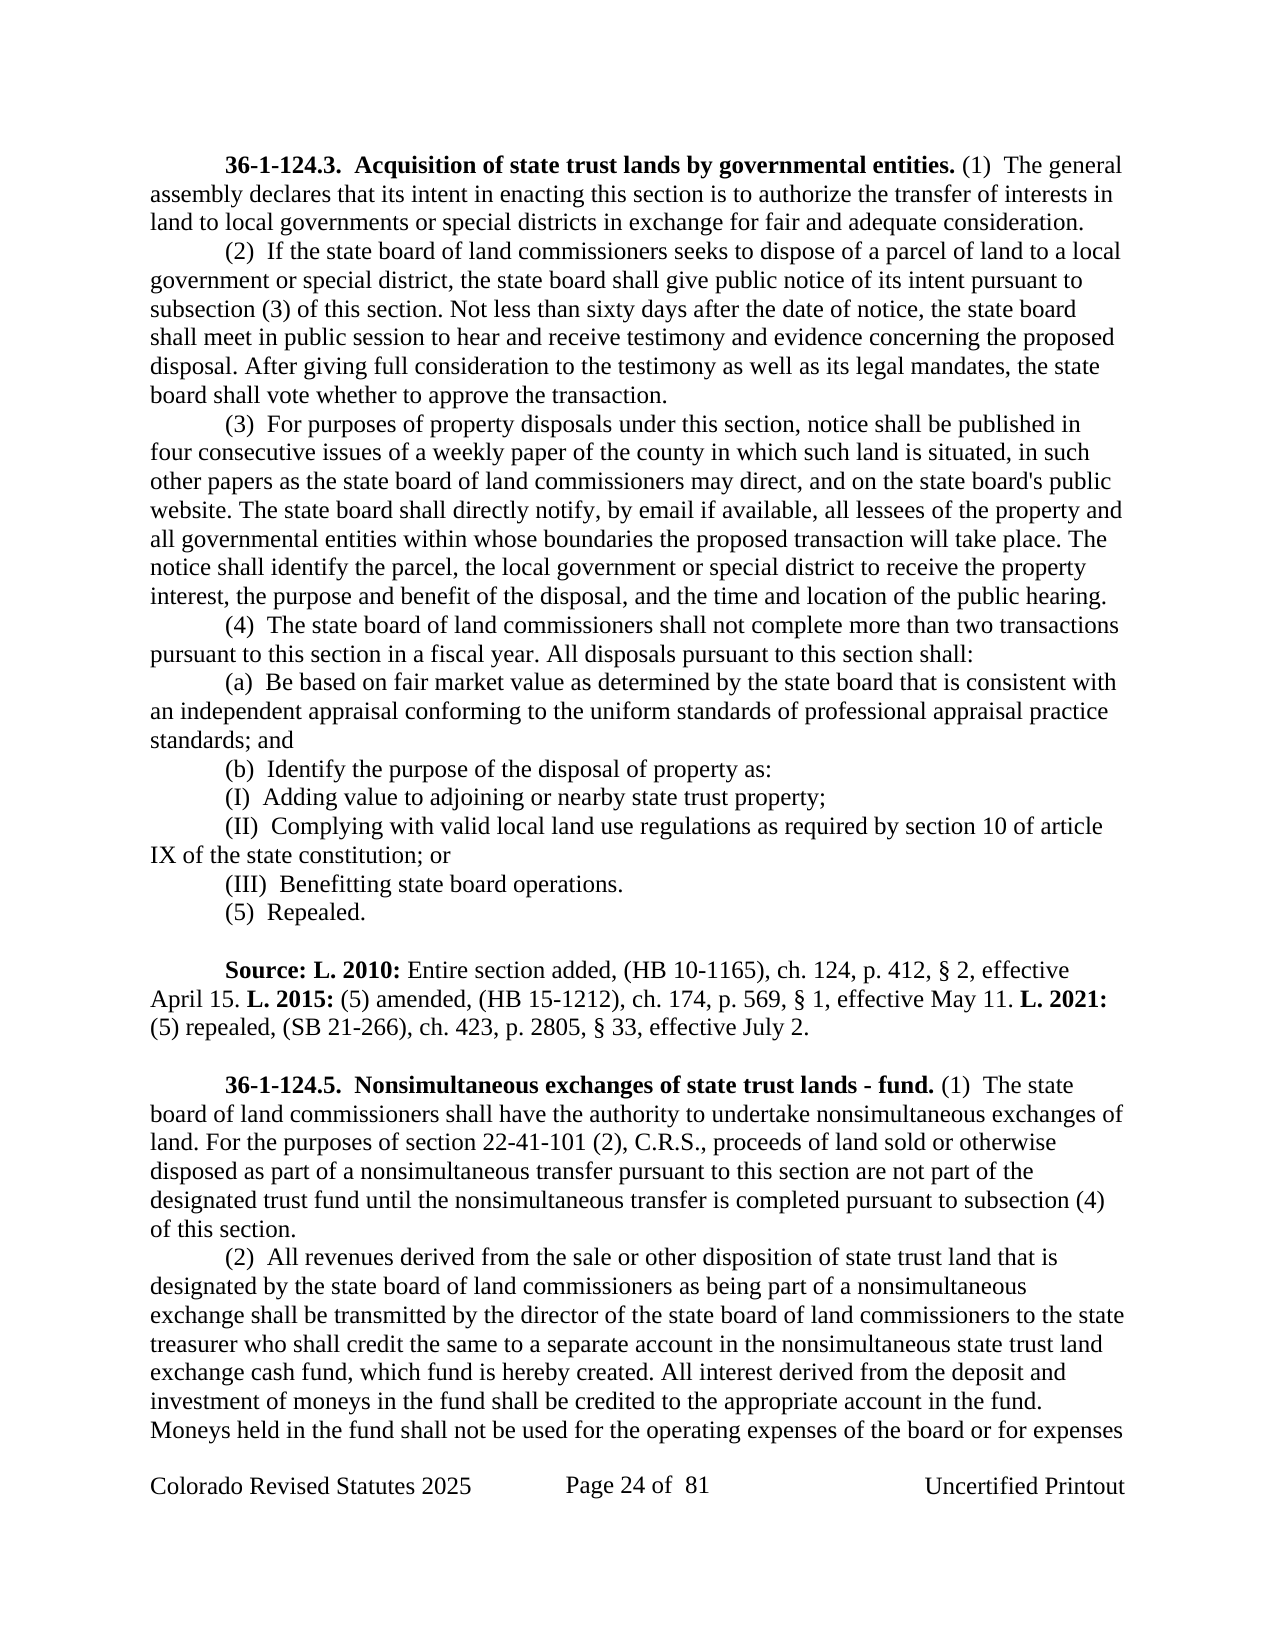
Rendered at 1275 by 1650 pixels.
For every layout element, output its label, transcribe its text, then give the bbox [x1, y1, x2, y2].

text (III) Benefitting state board operations. [150, 869, 1125, 897]
text (4) The state board of land commissioners shall not complete more than two transactions pursuant to this section in a fiscal year. All disposals pursuant to this section shall: [150, 610, 1125, 667]
text (I) Adding value to adjoining or nearby state trust property; [150, 782, 1125, 811]
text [150, 1242, 1125, 1444]
text (II) Complying with valid local land use regulations as required by section 10 of article IX of the state constitution; or [150, 811, 1125, 869]
text 36-1-124.5. Nonsimultaneous exchanges of state trust lands - fund. (1) The state board of land commissioners shall have the authority to undertake nonsimultaneous exchanges of land. For the purposes of section 22-41-101 (2), C.R.S., proceeds of land sold or otherwise disposed as part of a nonsimultaneous transfer pursuant to this section are not part of the designated trust fund until the nonsimultaneous transfer is completed pursuant to subsection (4) of this section. [150, 1070, 1125, 1242]
text (a) Be based on fair market value as determined by the state board that is consistent with an independent appraisal conforming to the uniform standards of professional appraisal practice standards; and [150, 667, 1125, 754]
text (3) For purposes of property disposals under this section, notice shall be published in four consecutive issues of a weekly paper of the county in which such land is situated, in such other papers as the state board of land commissioners may direct, and on the state board's public website. The state board shall directly notify, by email if available, all lessees of the property and all governmental entities within whose boundaries the proposed transaction will take place. The notice shall identify the parcel, the local government or special district to receive the property interest, the purpose and benefit of the disposal, and the time and location of the public hearing. [150, 409, 1125, 610]
text (b) Identify the purpose of the disposal of property as: [150, 754, 1125, 782]
text (2) If the state board of land commissioners seeks to dispose of a parcel of land to a local government or special district, the state board shall give public notice of its intent pursuant to subsection (3) of this section. Not less than sixty days after the date of notice, the state board shall meet in public session to hear and receive testimony and evidence concerning the proposed disposal. After giving full consideration to the testimony as well as its legal mandates, the state board shall vote whether to approve the transaction. [150, 236, 1125, 409]
text 36-1-124.3. Acquisition of state trust lands by governmental entities. (1) The general assembly declares that its intent in enacting this section is to authorize the transfer of interests in land to local governments or special districts in exchange for fair and adequate consideration. [150, 150, 1125, 236]
text (5) Repealed. [150, 897, 1125, 926]
text Source: L. 2010: Entire section added, (HB 10-1165), ch. 124, p. 412, § 2, effective April 15. L. 2015: (5) amended, (HB 15-1212), ch. 174, p. 569, § 1, effective May 11. L. 2021: (5) repealed, (SB 21-266), ch. 423, p. 2805, § 33, effective July 2. [150, 955, 1125, 1041]
